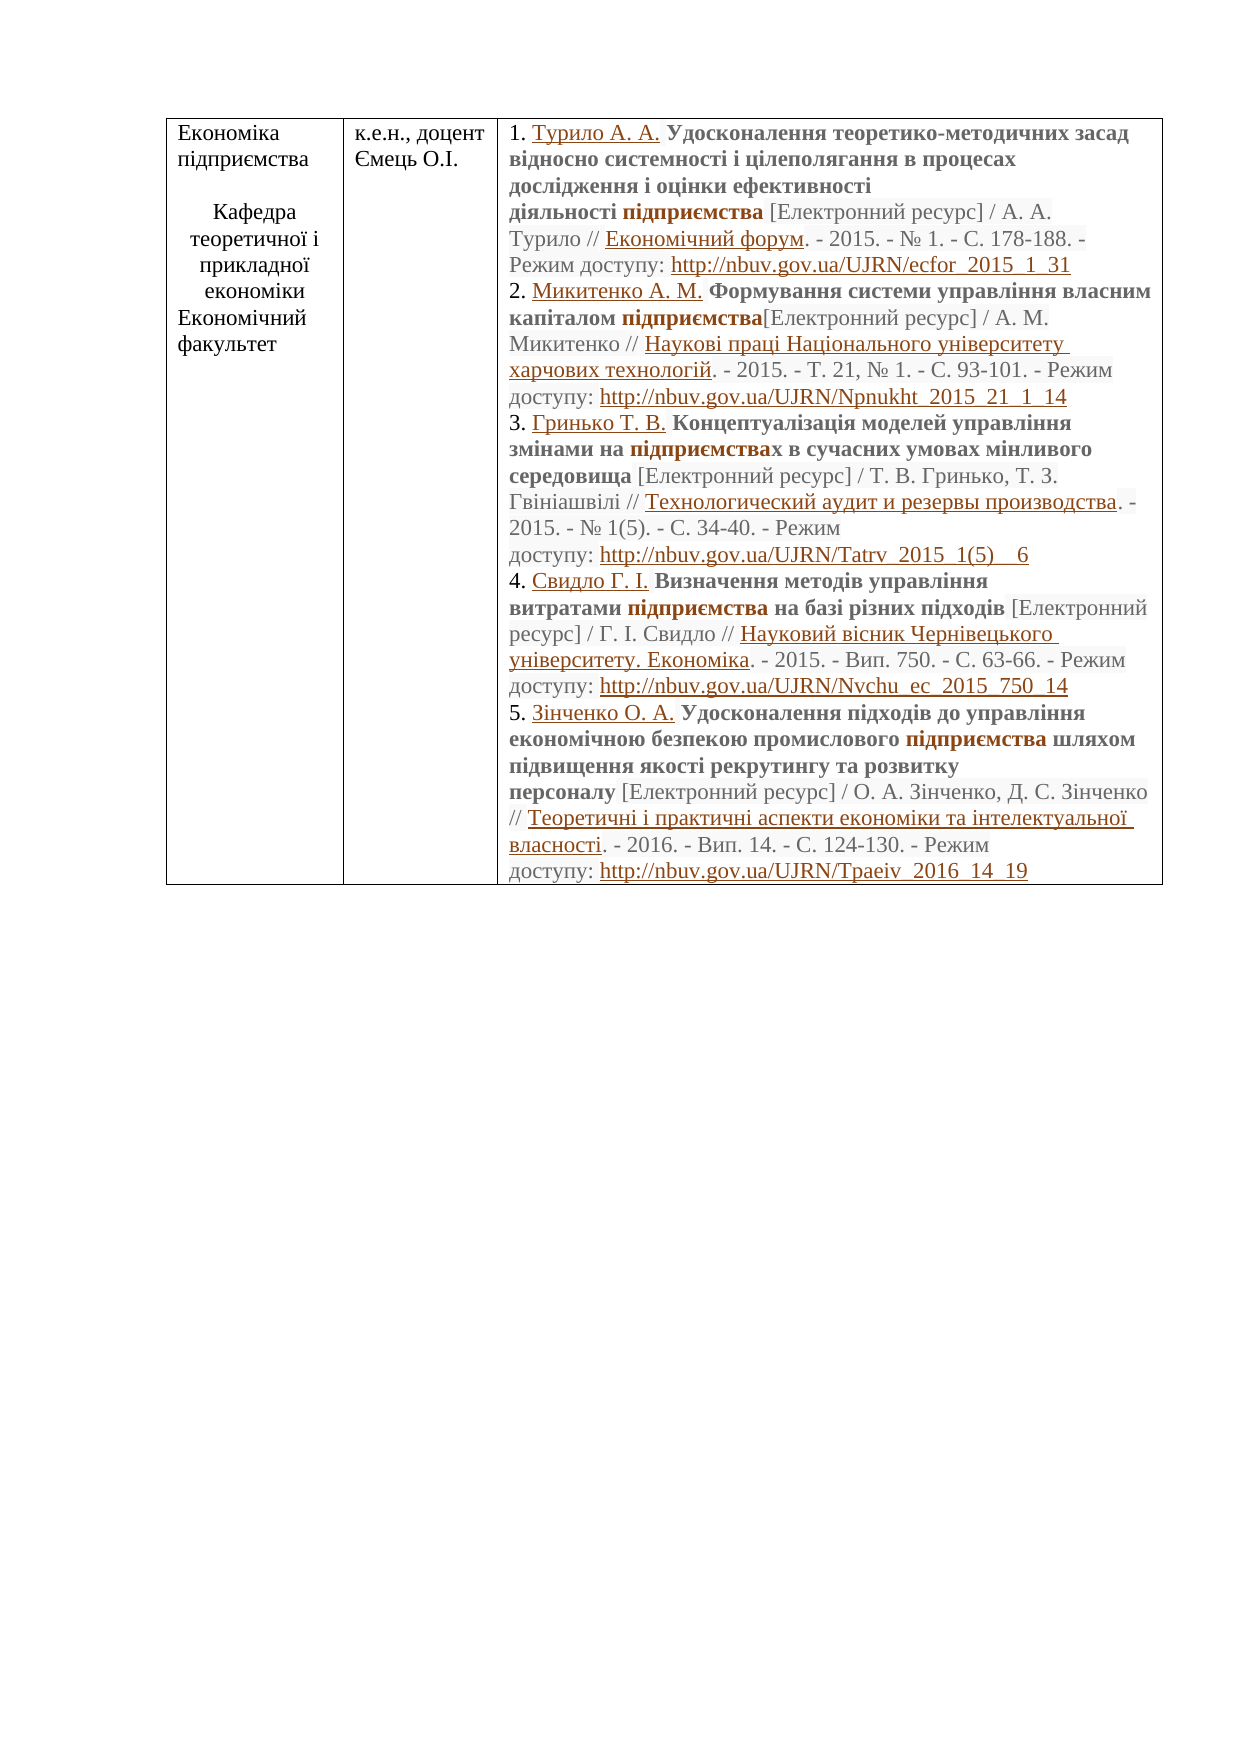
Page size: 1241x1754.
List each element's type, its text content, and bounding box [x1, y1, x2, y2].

table_header к.е.н., доцент Ємець О.І. [344, 119, 497, 883]
table_header 1. Турило А. А. Удосконалення теоретико-методичних засад відносно системності і цілеполягання в процесах дослідження і оцінки ефективності діяльності підприємства [Електронний ресурс] / А. А. Турило // Економічний форум. - 2015. - № 1. - С. 178-188. - Режим доступу: http://nbuv.gov.ua/UJRN/ecfor_2015_1_31 2. Микитенко А. М. Формування системи управління власним капіталом підприємства[Електронний ресурс] / А. М. Микитенко // Наукові праці Національного університету харчових технологій. - 2015. - Т. 21, № 1. - С. 93-101. - Режим доступу: http://nbuv.gov.ua/UJRN/Npnukht_2015_21_1_14 3. Гринько Т. В. Концептуалізація моделей управління змінами на підприємствах в сучасних умовах мінливого середовища [Електронний ресурс] / Т. В. Гринько, Т. З. Гвініашвілі // Технологический аудит и резервы производства. - 2015. - № 1(5). - С. 34-40. - Режим доступу: http://nbuv.gov.ua/UJRN/Tatrv_2015_1(5)__6 4. Свидло Г. І. Визначення методів управління витратами підприємства на базі різних підходів [Електронний ресурс] / Г. І. Свидло // Науковий вісник Чернівецького університету. Економіка. - 2015. - Вип. 750. - С. 63-66. - Режим доступу: http://nbuv.gov.ua/UJRN/Nvchu_ec_2015_750_14 5. Зінченко О. А. Удосконалення підходів до управління економічною безпекою промислового підприємства шляхом підвищення якості рекрутингу та розвитку персоналу [Електронний ресурс] / О. А. Зінченко, Д. С. Зінченко // Теоретичні і практичні аспекти економіки та інтелектуальної власності. - 2016. - Вип. 14. - С. 124-130. - Режим доступу: http://nbuv.gov.ua/UJRN/Tpaeiv_2016_14_19 [498, 119, 1162, 883]
table_header Економіка підприємства Кафедра теоретичної і прикладної економіки Економічний факультет [167, 119, 343, 883]
